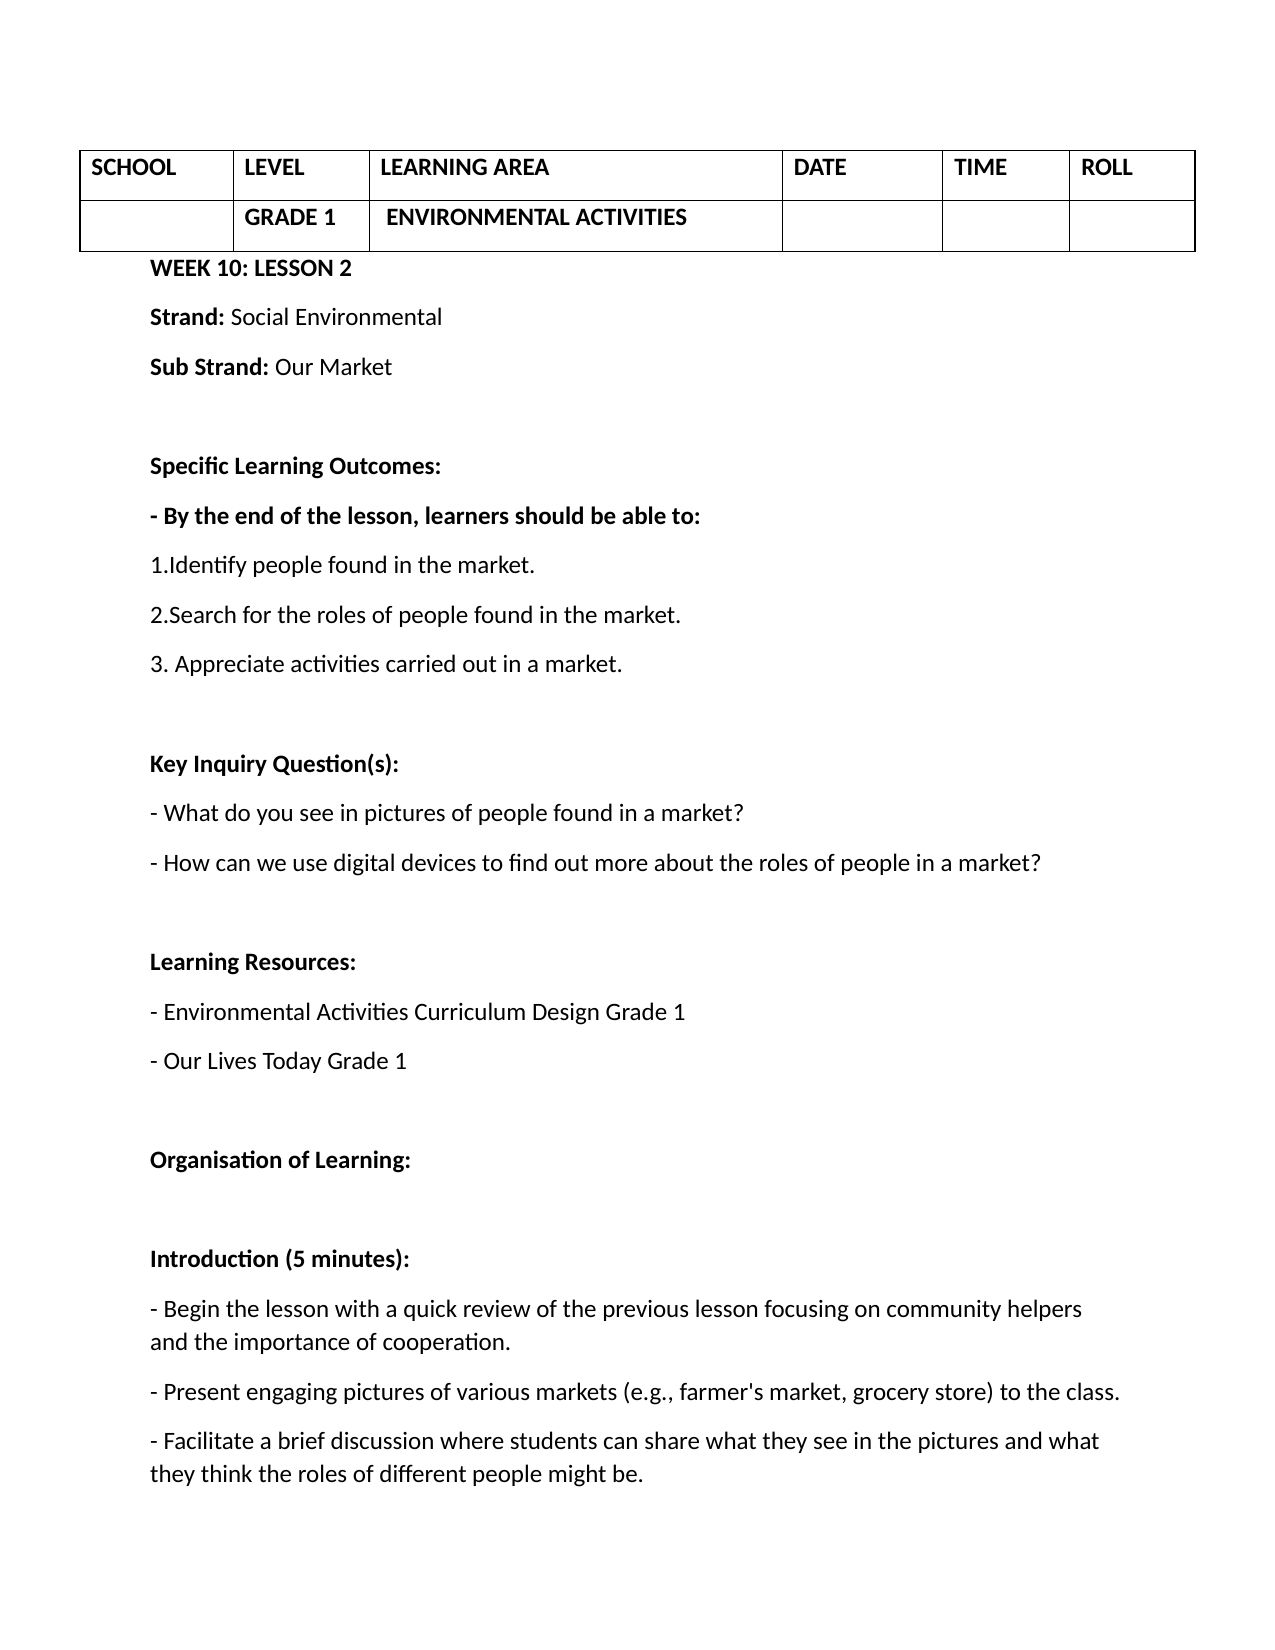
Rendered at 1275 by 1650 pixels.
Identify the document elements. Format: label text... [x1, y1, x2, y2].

table_header DATE [783, 151, 942, 200]
table_cell GRADE 1 [234, 201, 369, 251]
text - Begin the lesson with a quick review of the previous lesson focusing on community helpers and the importance of cooperation. [150, 1293, 1125, 1357]
table_cell [81, 201, 233, 251]
table_header ROLL [1070, 151, 1194, 200]
text Organisation of Learning: [150, 1144, 1125, 1175]
text 2.Search for the roles of people found in the market. [150, 599, 1125, 629]
table_cell [1070, 201, 1194, 251]
table_header SCHOOL [81, 151, 233, 200]
table_header LEVEL [234, 151, 369, 200]
table_cell [783, 201, 942, 251]
table_cell [943, 201, 1069, 251]
text - Present engaging pictures of various markets (e.g., farmer's market, grocery store) to the class. [150, 1376, 1125, 1406]
text Introduction (5 minutes): [150, 1243, 1125, 1274]
text Key Inquiry Question(s): [150, 748, 1125, 778]
text 1.Identify people found in the market. [150, 549, 1125, 580]
text - How can we use digital devices to find out more about the roles of people in a market? [150, 847, 1125, 877]
text - By the end of the lesson, learners should be able to: [150, 500, 1125, 530]
text Sub Strand: Our Market [150, 351, 1125, 382]
text - Our Lives Today Grade 1 [150, 1045, 1125, 1076]
text Strand: Social Environmental [150, 301, 1125, 332]
text Learning Resources: [150, 946, 1125, 977]
text Specific Learning Outcomes: [150, 450, 1125, 481]
text WEEK 10: LESSON 2 [150, 252, 1125, 282]
table_cell ENVIRONMENTAL ACTIVITIES [370, 201, 782, 251]
text 3. Appreciate activities carried out in a market. [150, 648, 1125, 679]
text - What do you see in pictures of people found in a market? [150, 797, 1125, 828]
text - Facilitate a brief discussion where students can share what they see in the pictures and what they think the roles of different people might be. [150, 1425, 1125, 1489]
table_header TIME [943, 151, 1069, 200]
table_header LEARNING AREA [370, 151, 782, 200]
text - Environmental Activities Curriculum Design Grade 1 [150, 996, 1125, 1026]
